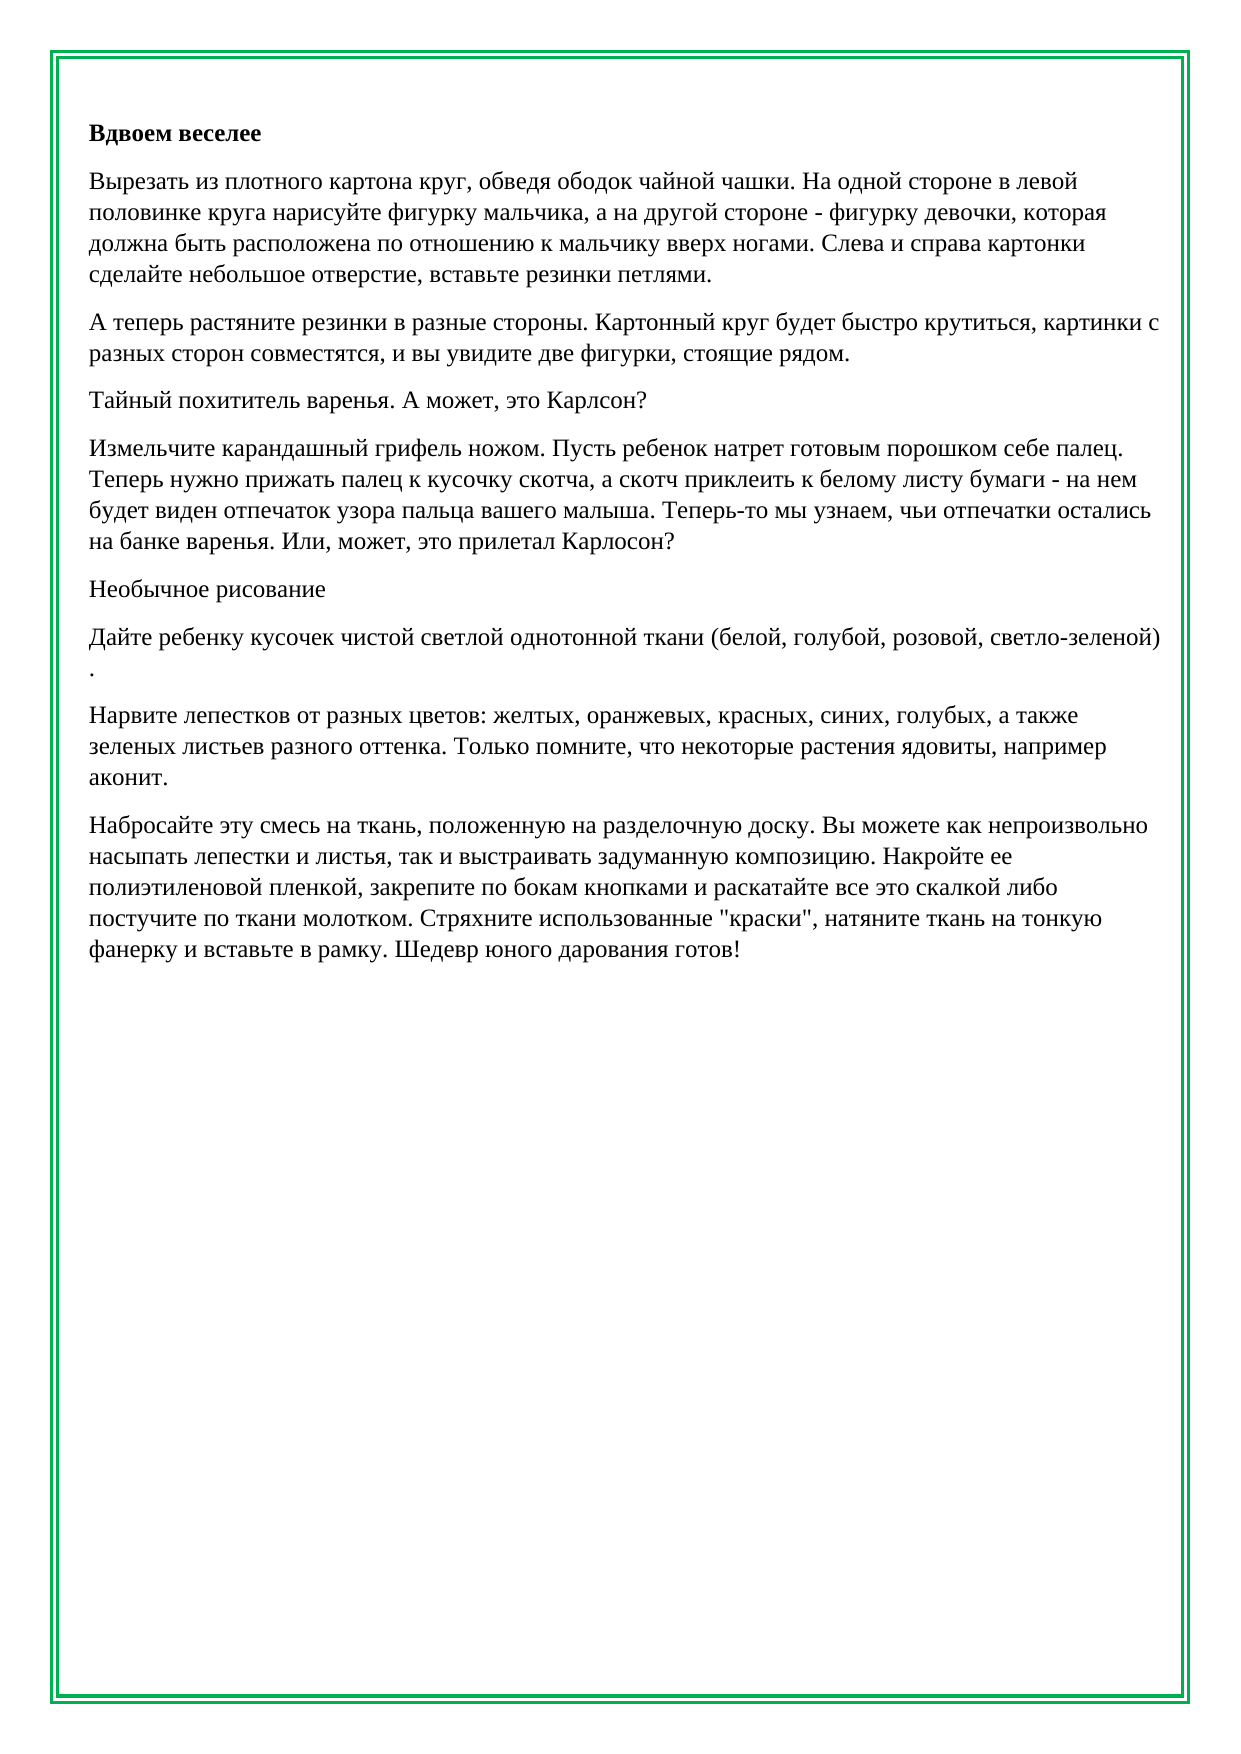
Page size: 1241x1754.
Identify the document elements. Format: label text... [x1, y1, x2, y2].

text Вырезать из плотного картона круг, обведя ободок чайной чашки. На одной стороне в левой половинке круга нарисуйте фигурку мальчика, а на другой стороне - фигурку девочки, которая должна быть расположена по отношению к мальчику вверх ногами. Слева и справа картонки сделайте небольшое отверстие, вставьте резинки петлями. [89, 166, 1167, 288]
text Тайный похититель варенья. А может, это Карлсон? [89, 385, 1167, 414]
text Необычное рисование [89, 574, 1167, 603]
text А теперь растяните резинки в разные стороны. Картонный круг будет быстро крутиться, картинки с разных сторон совместятся, и вы увидите две фигурки, стоящие рядом. [89, 307, 1167, 366]
text Нарвите лепестков от разных цветов: желтых, оранжевых, красных, синих, голубых, а также зеленых листьев разного оттенка. Только помните, что некоторые растения ядовиты, например аконит. [89, 700, 1167, 791]
text Набросайте эту смесь на ткань, положенную на разделочную доску. Вы можете как непроизвольно насыпать лепестки и листья, так и выстраивать задуманную композицию. Накройте ее полиэтиленовой пленкой, закрепите по бокам кнопками и раскатайте все это скалкой либо постучите по ткани молотком. Стряхните использованные "краски", натяните ткань на тонкую фанерку и вставьте в рамку. Шедевр юного дарования готов! [89, 810, 1167, 963]
text Дайте ребенку кусочек чистой светлой однотонной ткани (белой, голубой, розовой, светло-зеленой) . [89, 622, 1167, 681]
text Вдвоем веселее [89, 118, 1167, 147]
text Измельчите карандашный грифель ножом. Пусть ребенок натрет готовым порошком себе палец. Теперь нужно прижать палец к кусочку скотча, а скотч приклеить к белому листу бумаги - на нем будет виден отпечаток узора пальца вашего малыша. Теперь-то мы узнаем, чьи отпечатки остались на банке варенья. Или, может, это прилетал Карлосон? [89, 433, 1167, 555]
